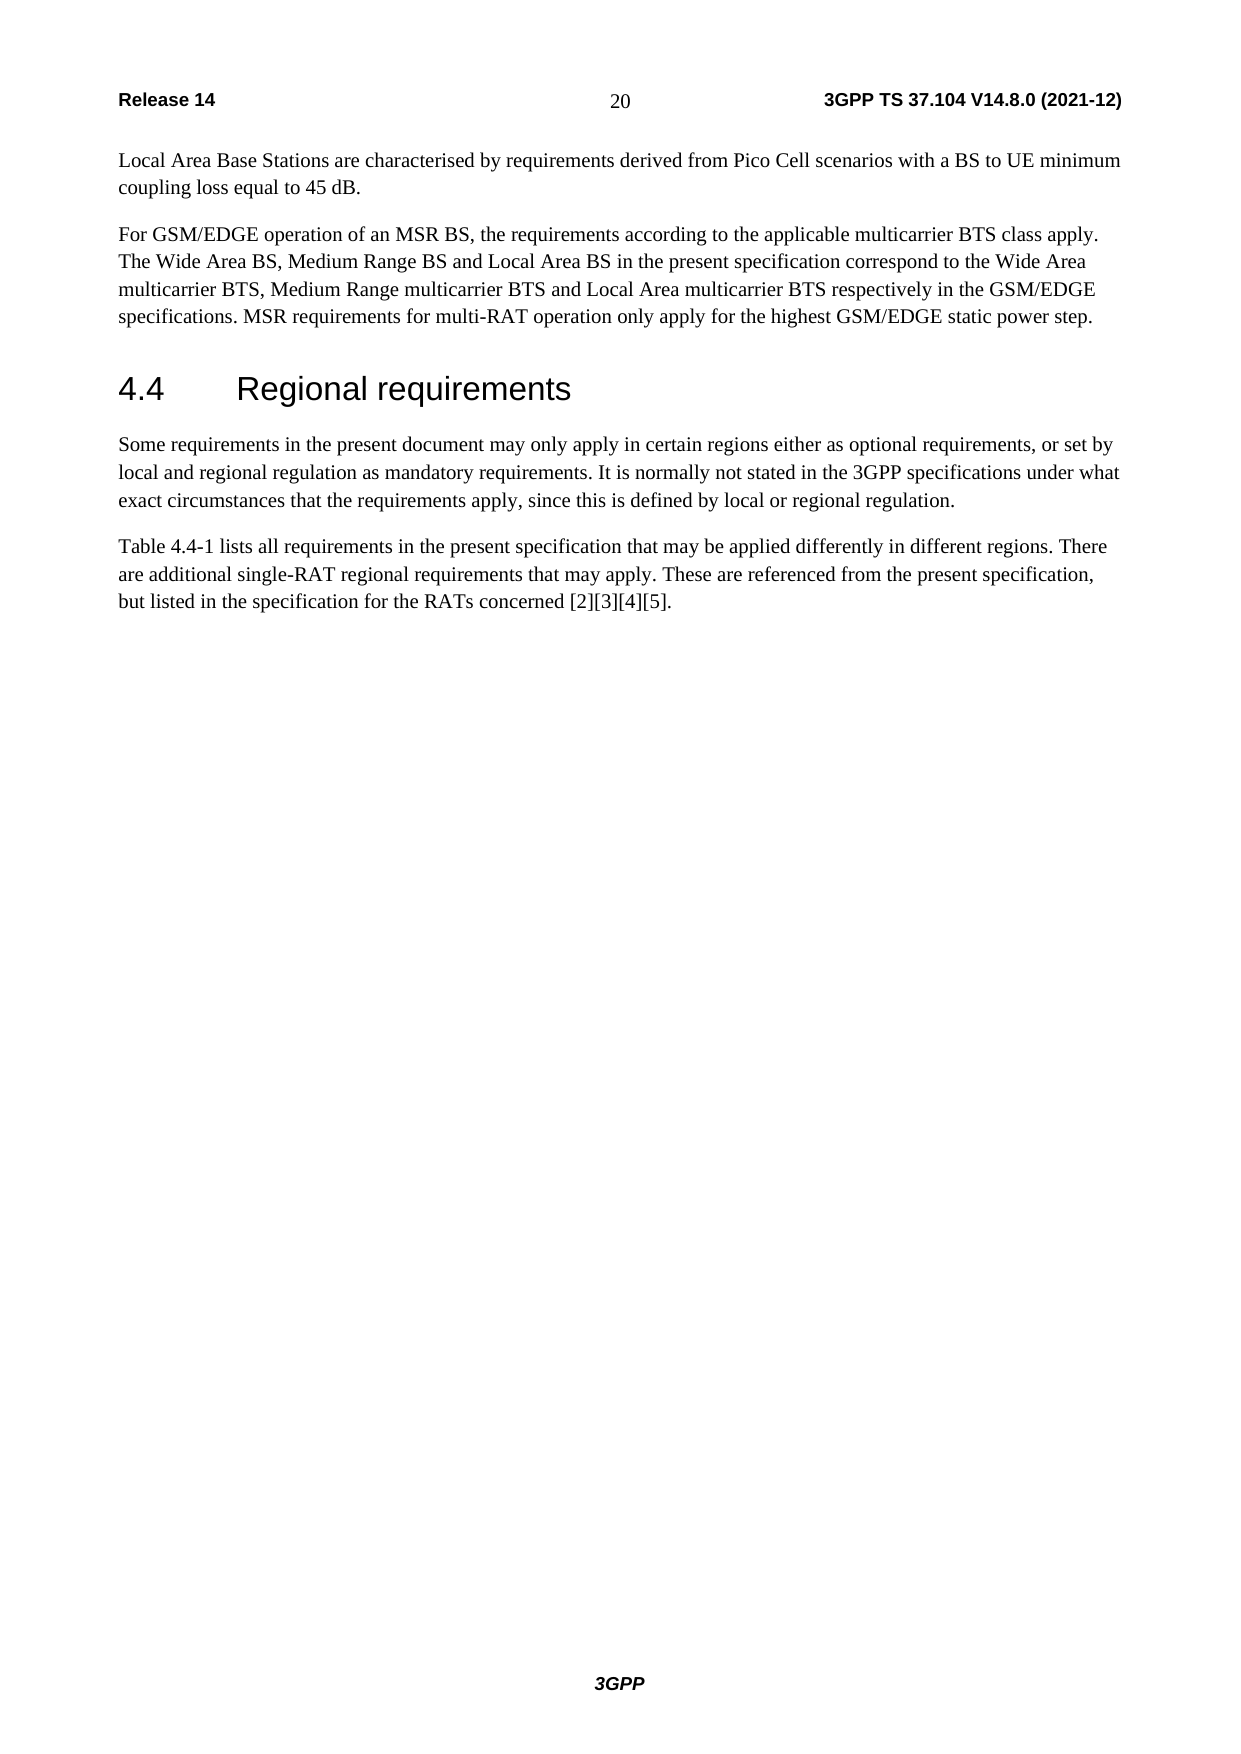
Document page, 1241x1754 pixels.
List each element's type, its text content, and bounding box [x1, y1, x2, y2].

text For GSM/EDGE operation of an MSR BS, the requirements according to the applicable multicarrier BTS class apply. The Wide Area BS, Medium Range BS and Local Area BS in the present specification correspond to the Wide Area multicarrier BTS, Medium Range multicarrier BTS and Local Area multicarrier BTS respectively in the GSM/EDGE specifications. MSR requirements for multi-RAT operation only apply for the highest GSM/EDGE static power step. [118, 221, 1122, 328]
text Table 4.4-1 lists all requirements in the present specification that may be applied differently in different regions. There are additional single-RAT regional requirements that may apply. These are referenced from the present specification, but listed in the specification for the RATs concerned [2][3][4][5]. [118, 534, 1122, 613]
text Some requirements in the present document may only apply in certain regions either as optional requirements, or set by local and regional regulation as mandatory requirements. It is normally not stated in the 3GPP specifications under what exact circumstances that the requirements apply, since this is defined by local or regional regulation. [118, 432, 1122, 512]
text Local Area Base Stations are characterised by requirements derived from Pico Cell scenarios with a BS to UE minimum coupling loss equal to 45 dB. [118, 147, 1122, 199]
subtitle 4.4 Regional requirements [118, 369, 1122, 408]
